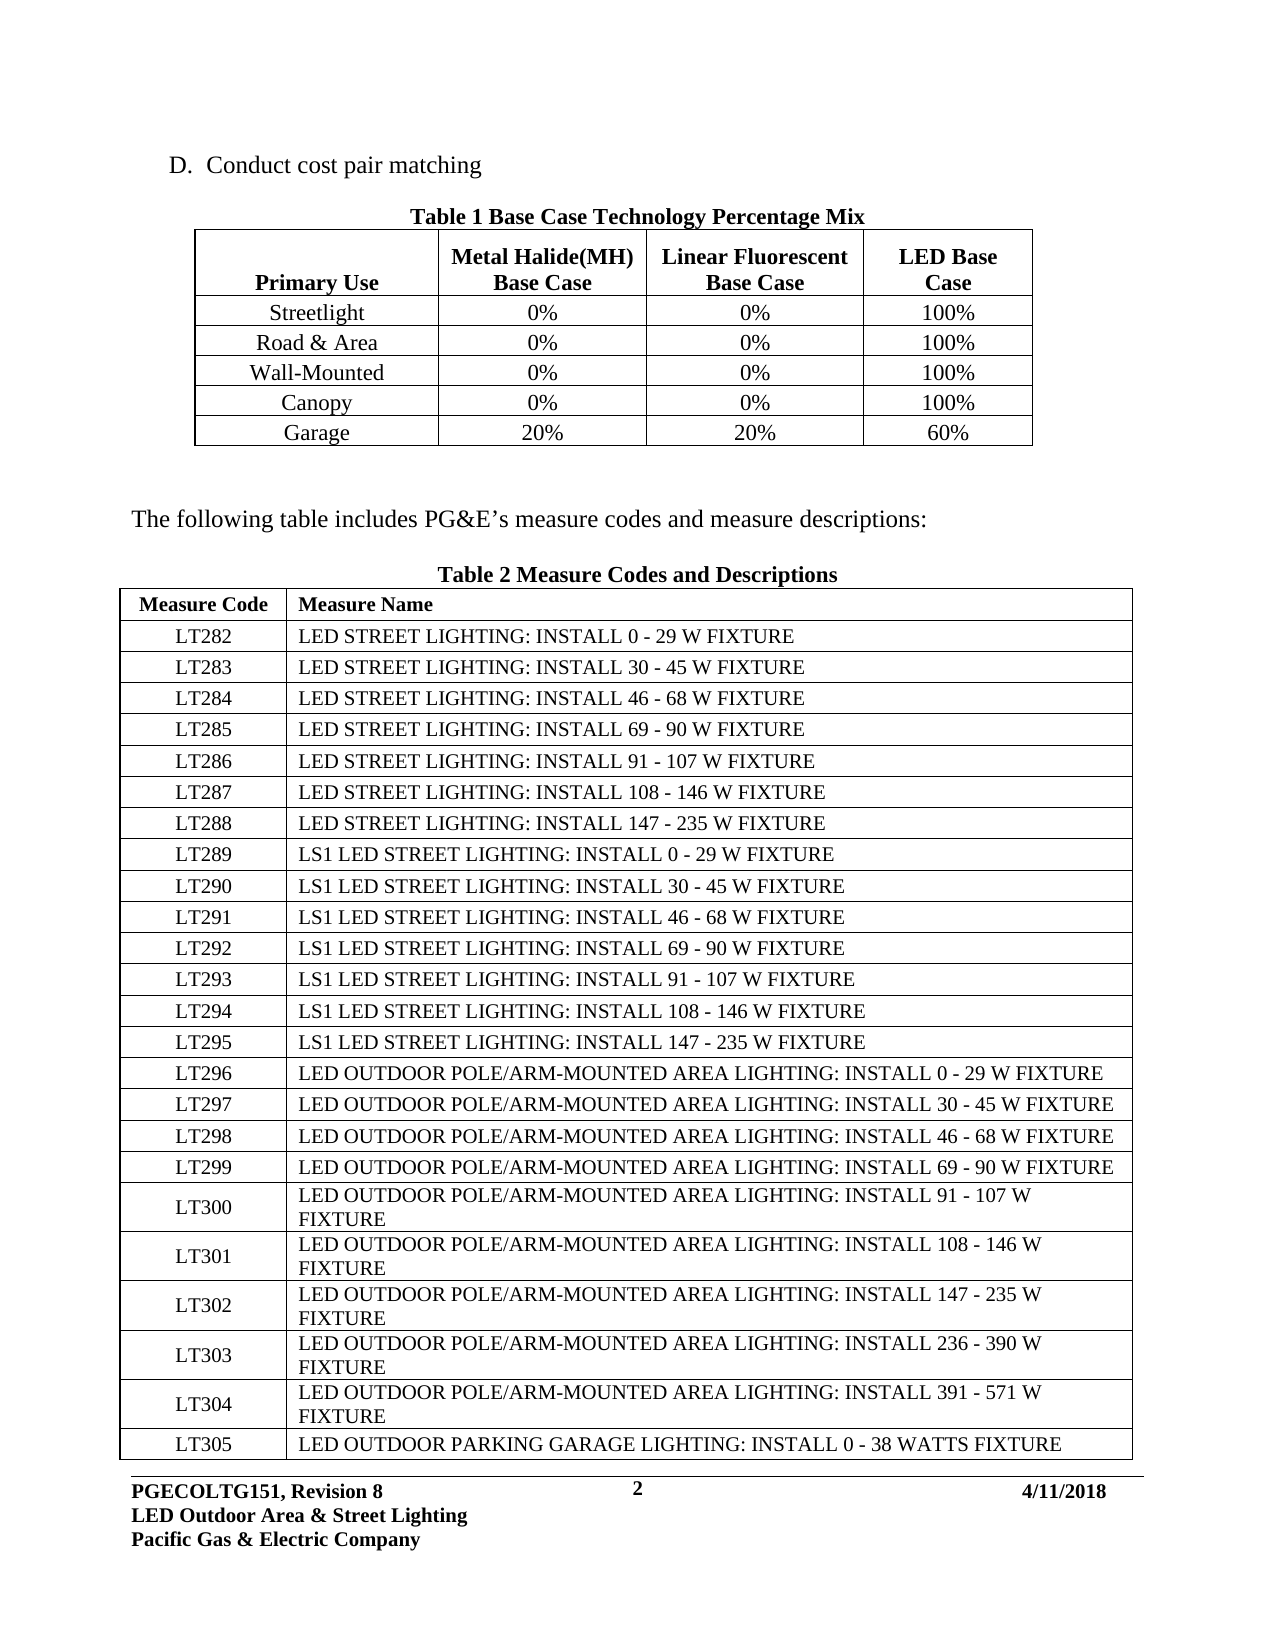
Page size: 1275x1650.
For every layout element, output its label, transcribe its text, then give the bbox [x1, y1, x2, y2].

table_cell LT305 [121, 1429, 286, 1459]
table_cell LED OUTDOOR POLE/ARM-MOUNTED AREA LIGHTING: INSTALL 0 - 29 W FIXTURE [287, 1058, 1132, 1088]
table_cell LT295 [121, 1027, 286, 1057]
table_cell LED OUTDOOR POLE/ARM-MOUNTED AREA LIGHTING: INSTALL 69 - 90 W FIXTURE [287, 1152, 1132, 1182]
table_header Measure Name [287, 589, 1132, 619]
table_cell LS1 LED STREET LIGHTING: INSTALL 69 - 90 W FIXTURE [287, 933, 1132, 963]
table_cell 0% [647, 386, 863, 415]
table_cell LT290 [121, 871, 286, 901]
table_cell LED STREET LIGHTING: INSTALL 46 - 68 W FIXTURE [287, 683, 1132, 713]
table_cell LED STREET LIGHTING: INSTALL 108 - 146 W FIXTURE [287, 777, 1132, 807]
table_cell LT294 [121, 996, 286, 1026]
table_header Primary Use [196, 230, 438, 295]
table_cell 0% [439, 356, 646, 385]
table_cell LT293 [121, 964, 286, 994]
table_cell LED STREET LIGHTING: INSTALL 0 - 29 W FIXTURE [287, 621, 1132, 651]
text Table 1 Base Case Technology Percentage Mix [131, 203, 1144, 229]
table_header Linear Fluorescent Base Case [647, 230, 863, 295]
table_cell 0% [647, 326, 863, 355]
list Conduct cost pair matching [169, 150, 1144, 179]
table_cell 0% [439, 326, 646, 355]
table_cell LT289 [121, 839, 286, 869]
table_cell LED OUTDOOR POLE/ARM-MOUNTED AREA LIGHTING: INSTALL 236 - 390 W FIXTURE [287, 1331, 1132, 1379]
table_header LED Base Case [864, 230, 1032, 295]
table_header Measure Code [121, 589, 286, 619]
table_cell LED OUTDOOR POLE/ARM-MOUNTED AREA LIGHTING: INSTALL 91 - 107 W FIXTURE [287, 1183, 1132, 1231]
table_cell LT285 [121, 714, 286, 744]
table_cell LS1 LED STREET LIGHTING: INSTALL 91 - 107 W FIXTURE [287, 964, 1132, 994]
table_cell LED STREET LIGHTING: INSTALL 69 - 90 W FIXTURE [287, 714, 1132, 744]
table_cell LT284 [121, 683, 286, 713]
table_cell Streetlight [196, 296, 438, 325]
table_cell LED STREET LIGHTING: INSTALL 147 - 235 W FIXTURE [287, 808, 1132, 838]
table_cell LT283 [121, 652, 286, 682]
table_cell LT286 [121, 746, 286, 776]
table_cell LT302 [121, 1281, 286, 1329]
text The following table includes PG&E’s measure codes and measure descriptions: [131, 504, 1144, 533]
table_cell LS1 LED STREET LIGHTING: INSTALL 30 - 45 W FIXTURE [287, 871, 1132, 901]
table_cell LT299 [121, 1152, 286, 1182]
text Table 2 Measure Codes and Descriptions [131, 561, 1144, 588]
table_cell LT298 [121, 1121, 286, 1151]
table_cell LS1 LED STREET LIGHTING: INSTALL 147 - 235 W FIXTURE [287, 1027, 1132, 1057]
table_cell LT282 [121, 621, 286, 651]
table_cell 20% [439, 416, 646, 445]
table_cell LED OUTDOOR POLE/ARM-MOUNTED AREA LIGHTING: INSTALL 391 - 571 W FIXTURE [287, 1380, 1132, 1428]
table_cell LED OUTDOOR POLE/ARM-MOUNTED AREA LIGHTING: INSTALL 147 - 235 W FIXTURE [287, 1281, 1132, 1329]
table_cell Canopy [196, 386, 438, 415]
table_cell LED OUTDOOR PARKING GARAGE LIGHTING: INSTALL 0 - 38 WATTS FIXTURE [287, 1429, 1132, 1459]
table_cell LT304 [121, 1380, 286, 1428]
table_cell LT300 [121, 1183, 286, 1231]
table_cell LS1 LED STREET LIGHTING: INSTALL 46 - 68 W FIXTURE [287, 902, 1132, 932]
table_header Metal Halide(MH) Base Case [439, 230, 646, 295]
table_cell 20% [647, 416, 863, 445]
table_cell LED OUTDOOR POLE/ARM-MOUNTED AREA LIGHTING: INSTALL 108 - 146 W FIXTURE [287, 1232, 1132, 1280]
table_cell 0% [647, 356, 863, 385]
table_cell LT291 [121, 902, 286, 932]
table_cell LT288 [121, 808, 286, 838]
table_cell Wall-Mounted [196, 356, 438, 385]
table_cell 100% [864, 326, 1032, 355]
table_cell LED STREET LIGHTING: INSTALL 30 - 45 W FIXTURE [287, 652, 1132, 682]
table_cell 0% [439, 296, 646, 325]
table_cell LED OUTDOOR POLE/ARM-MOUNTED AREA LIGHTING: INSTALL 46 - 68 W FIXTURE [287, 1121, 1132, 1151]
table_cell Garage [196, 416, 438, 445]
table_cell Road & Area [196, 326, 438, 355]
table_cell 100% [864, 296, 1032, 325]
table_cell 0% [647, 296, 863, 325]
table_cell LT292 [121, 933, 286, 963]
table_cell LED STREET LIGHTING: INSTALL 91 - 107 W FIXTURE [287, 746, 1132, 776]
table_cell LT287 [121, 777, 286, 807]
table_cell LT301 [121, 1232, 286, 1280]
table_cell 0% [439, 386, 646, 415]
table_cell LT297 [121, 1089, 286, 1119]
table_cell 100% [864, 386, 1032, 415]
table_cell LED OUTDOOR POLE/ARM-MOUNTED AREA LIGHTING: INSTALL 30 - 45 W FIXTURE [287, 1089, 1132, 1119]
table_cell 100% [864, 356, 1032, 385]
table_cell LS1 LED STREET LIGHTING: INSTALL 0 - 29 W FIXTURE [287, 839, 1132, 869]
table_cell LT303 [121, 1331, 286, 1379]
table_cell LS1 LED STREET LIGHTING: INSTALL 108 - 146 W FIXTURE [287, 996, 1132, 1026]
table_cell 60% [864, 416, 1032, 445]
table_cell LT296 [121, 1058, 286, 1088]
